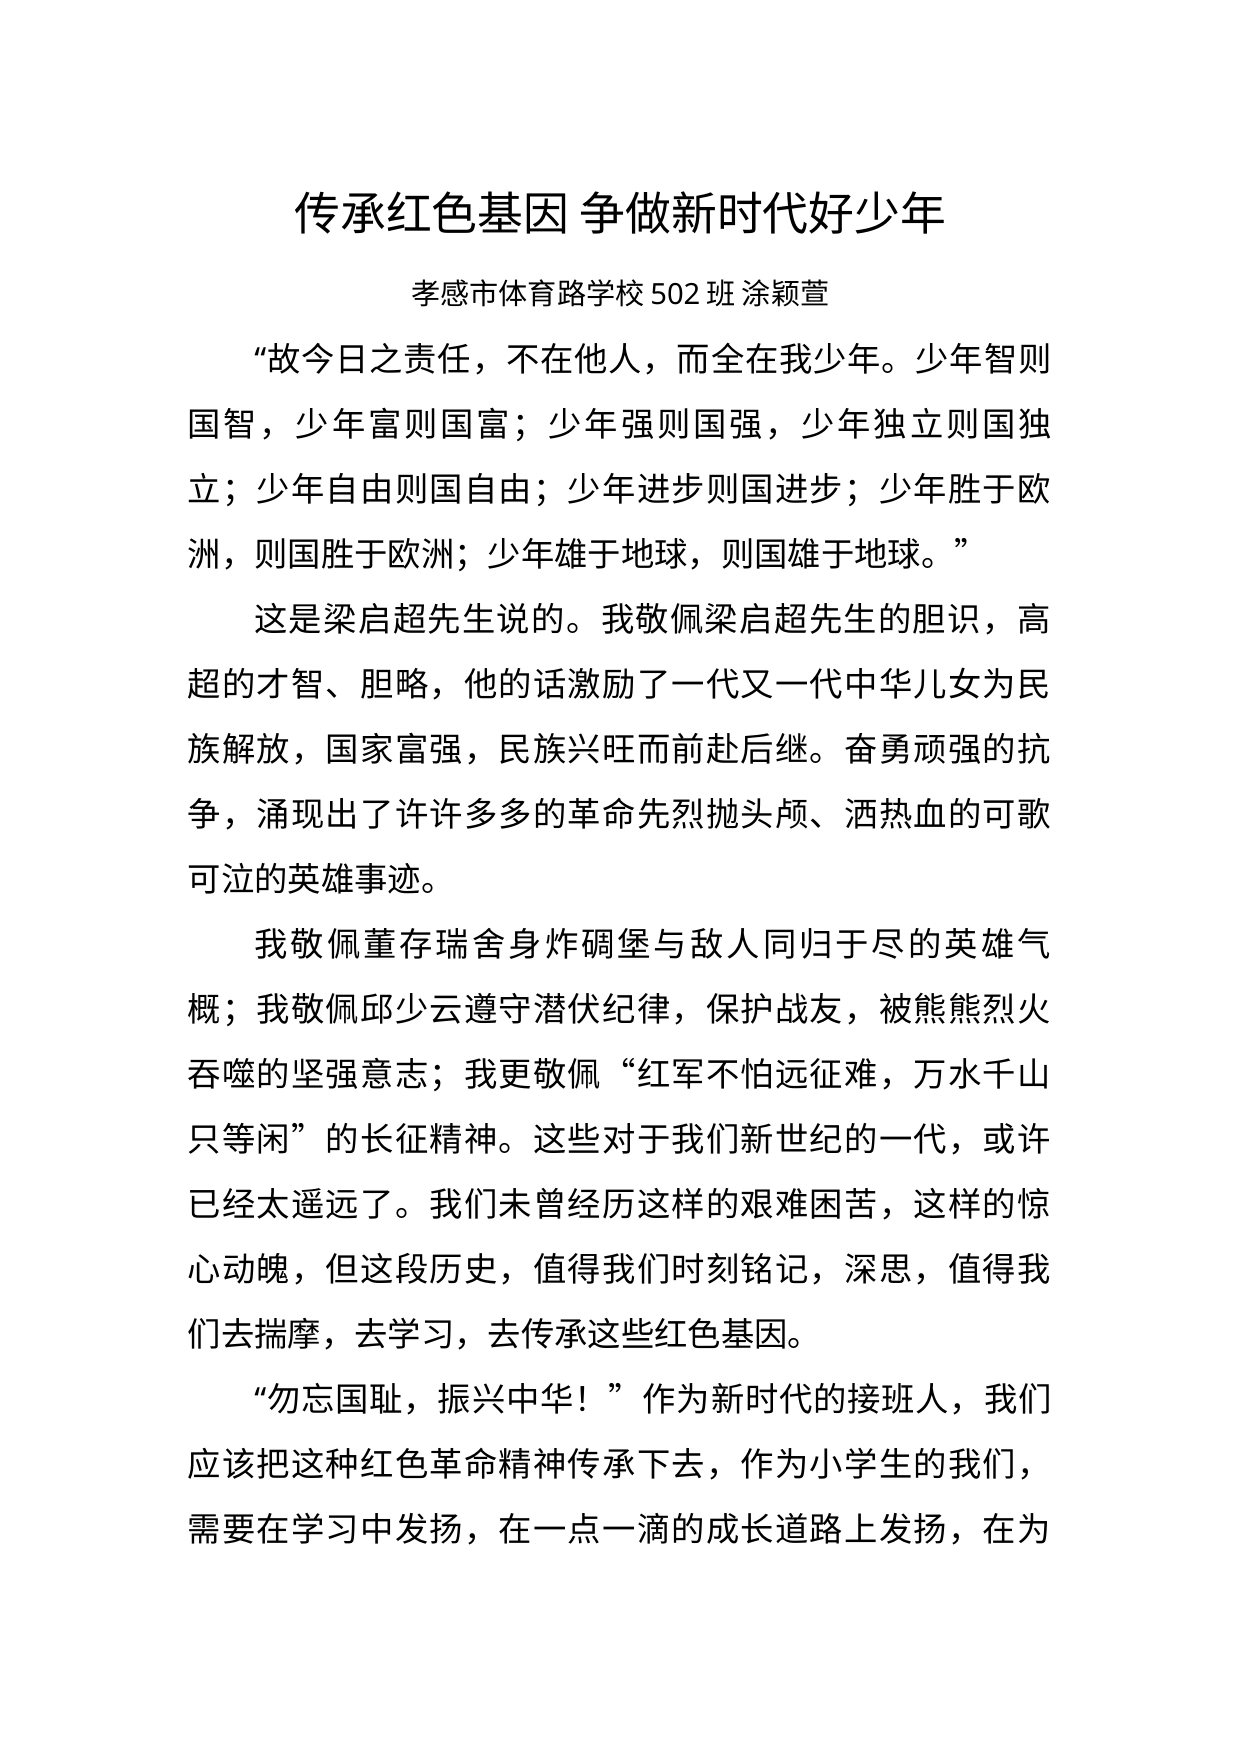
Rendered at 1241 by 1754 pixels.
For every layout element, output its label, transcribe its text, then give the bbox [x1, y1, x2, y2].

text 孝感市体育路学校502班 涂颖萱 [187, 259, 1053, 324]
text 这是梁启超先生说的。我敬佩梁启超先生的胆识，高超的才智、胆略，他的话激励了一代又一代中华儿女为民族解放，国家富强，民族兴旺而前赴后继。奋勇顽强的抗争，涌现出了许许多多的革命先烈抛头颅、洒热血的可歌可泣的英雄事迹。 [187, 584, 1053, 909]
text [187, 1364, 1053, 1559]
text 传承红色基因 争做新时代好少年 [187, 162, 1053, 259]
text “故今日之责任，不在他人，而全在我少年。少年智则国智，少年富则国富；少年强则国强，少年独立则国独立；少年自由则国自由；少年进步则国进步；少年胜于欧洲，则国胜于欧洲；少年雄于地球，则国雄于地球。” [187, 324, 1053, 584]
text 我敬佩董存瑞舍身炸碉堡与敌人同归于尽的英雄气概；我敬佩邱少云遵守潜伏纪律，保护战友，被熊熊烈火吞噬的坚强意志；我更敬佩“红军不怕远征难，万水千山只等闲”的长征精神。这些对于我们新世纪的一代，或许已经太遥远了。我们未曾经历这样的艰难困苦，这样的惊心动魄，但这段历史，值得我们时刻铭记，深思，值得我们去揣摩，去学习，去传承这些红色基因。 [187, 909, 1053, 1364]
